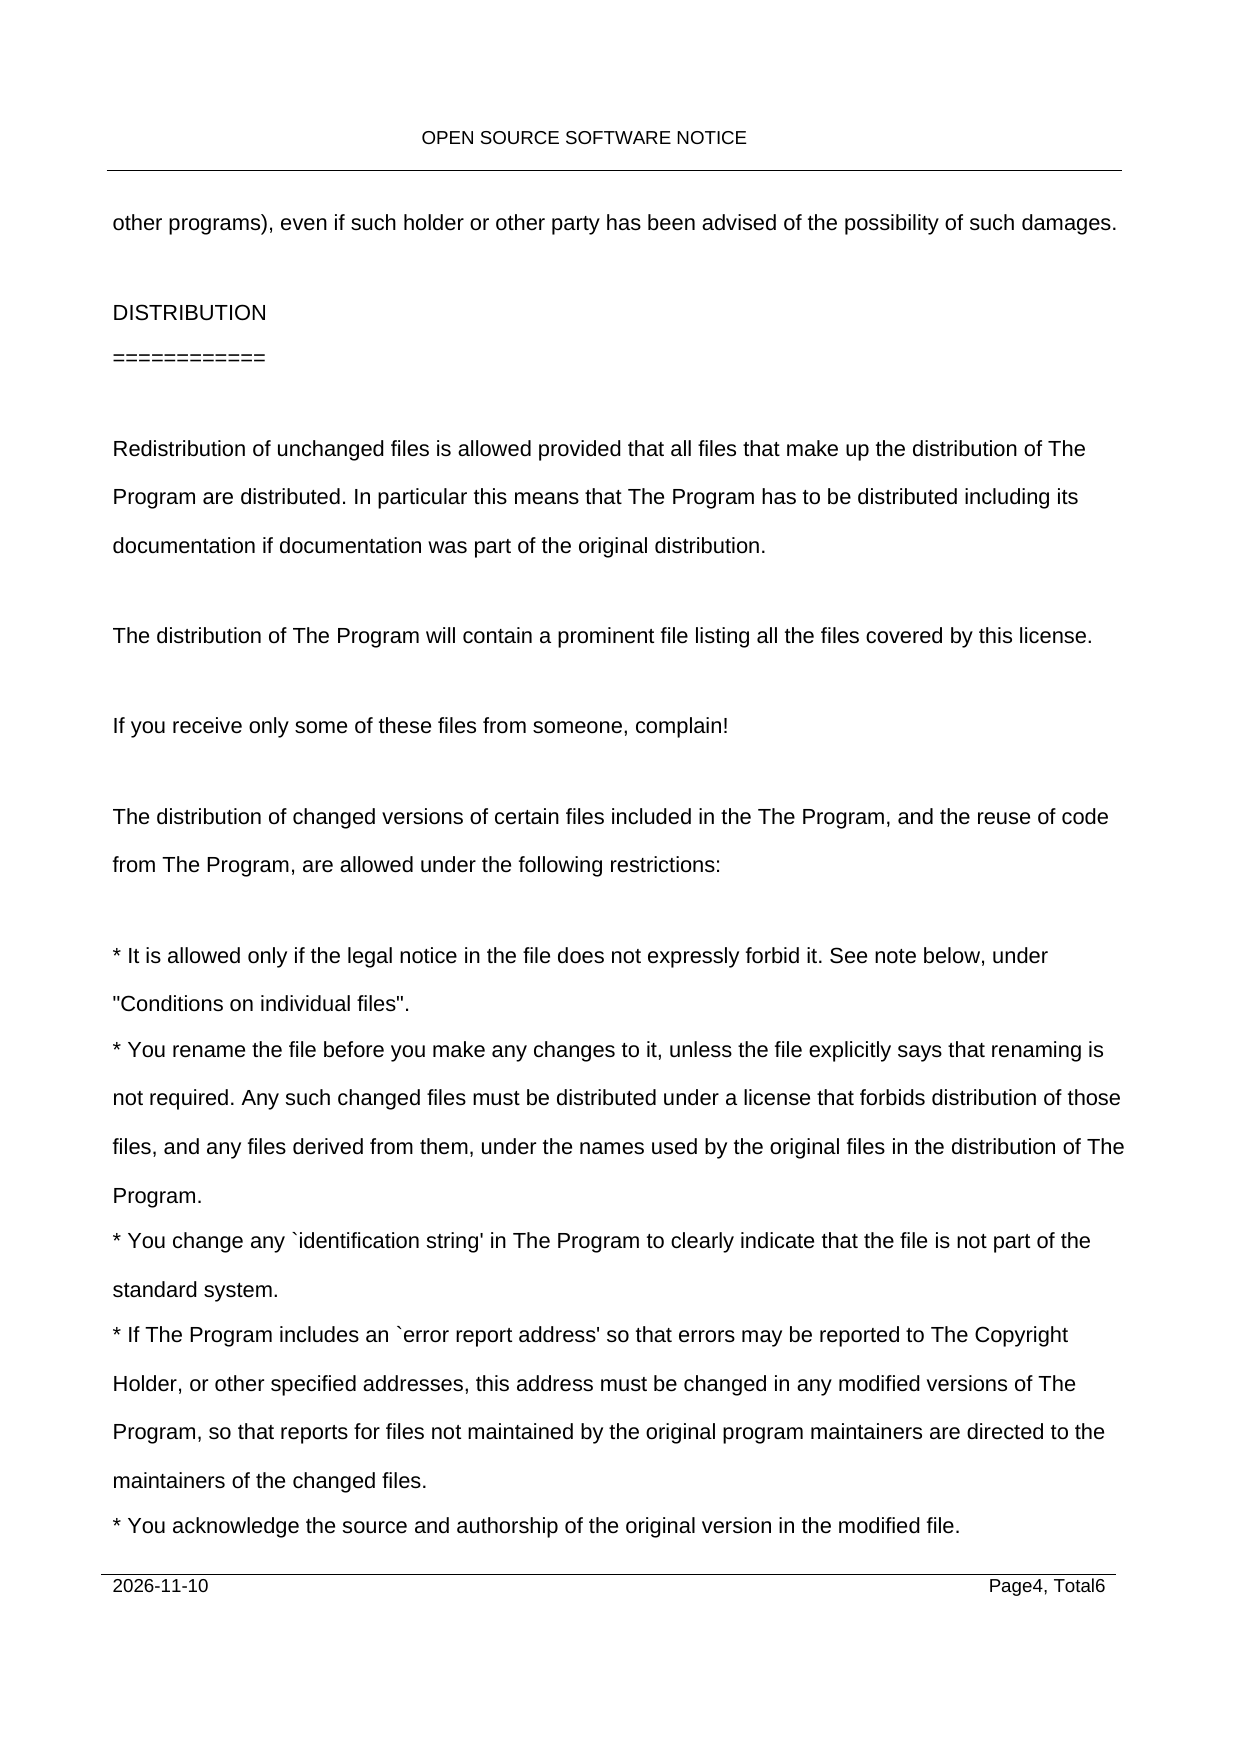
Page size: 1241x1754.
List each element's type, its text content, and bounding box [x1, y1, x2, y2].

text * You change any `identification string' in The Program to clearly indicate that the file is not part of the standard system. [112, 1224, 1128, 1305]
text * You acknowledge the source and authorship of the original version in the modified file. [112, 1509, 1128, 1542]
text The distribution of The Program will contain a prominent file listing all the files covered by this license. [112, 619, 1128, 652]
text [112, 206, 1128, 239]
text * If The Program includes an `error report address' so that errors may be reported to The Copyright Holder, or other specified addresses, this address must be changed in any modified versions of The Program, so that reports for files not maintained by the original program maintainers are directed to the maintainers of the changed files. [112, 1318, 1128, 1497]
text The distribution of changed versions of certain files included in the The Program, and the reuse of code from The Program, are allowed under the following restrictions: [112, 800, 1128, 881]
text DISTRIBUTION [112, 297, 1128, 329]
text * You rename the file before you make any changes to it, unless the file explicitly says that renaming is not required. Any such changed files must be distributed under a license that forbids distribution of those files, and any files derived from them, under the names used by the original files in the distribution of The Program. [112, 1033, 1128, 1212]
text ============ [112, 342, 1128, 374]
text If you receive only some of these files from someone, complain! [112, 710, 1128, 742]
text * It is allowed only if the legal notice in the file does not expressly forbid it. See note below, under "Conditions on individual files". [112, 939, 1128, 1020]
text Redistribution of unchanged files is allowed provided that all files that make up the distribution of The Program are distributed. In particular this means that The Program has to be distributed including its documentation if documentation was part of the original distribution. [112, 432, 1128, 562]
